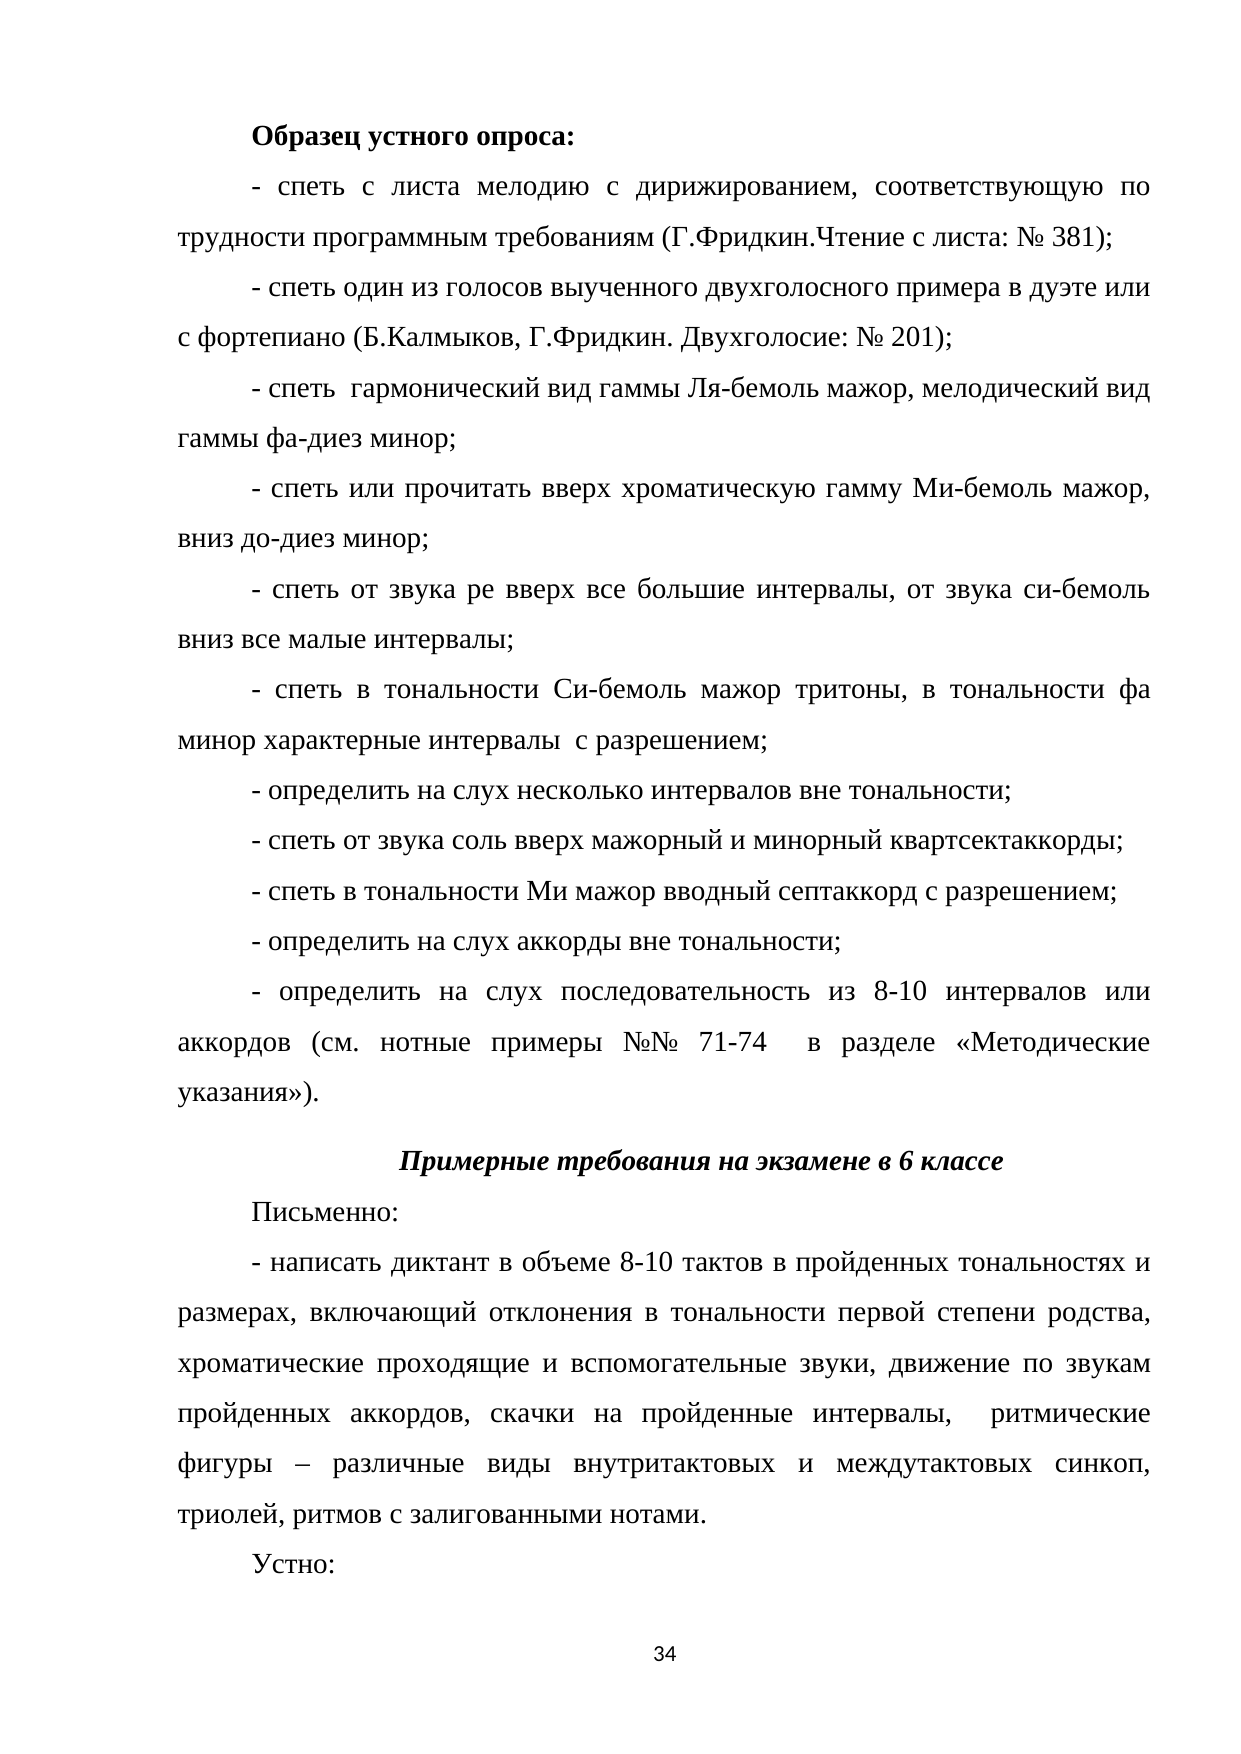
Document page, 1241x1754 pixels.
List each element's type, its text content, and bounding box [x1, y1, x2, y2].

list - определить на слух несколько интервалов вне тональности; [177, 772, 1152, 806]
list - спеть в тональности Си-бемоль мажор тритоны, в тональности фа минор характерные интервалы с разрешением; [177, 672, 1152, 755]
list - спеть от звука ре вверх все большие интервалы, от звука си-бемоль вниз все малые интервалы; [177, 571, 1152, 655]
list - спеть гармонический вид гаммы Ля-бемоль мажор, мелодический вид гаммы фа-диез минор; [177, 370, 1152, 453]
list - спеть с листа мелодию с дирижированием, соответствующую по трудности программным требованиям (Г.Фридкин.Чтение с листа: № 381); [177, 168, 1152, 252]
list - спеть один из голосов выученного двухголосного примера в дуэте или с фортепиано (Б.Калмыков, Г.Фридкин. Двухголосие: № 201); [177, 269, 1152, 353]
list - спеть в тональности Ми мажор вводный септаккорд с разрешением; [177, 873, 1152, 906]
list - определить на слух аккорды вне тональности; [177, 923, 1152, 957]
text Образец устного опроса: [177, 118, 1152, 152]
list - спеть от звука соль вверх мажорный и минорный квартсектаккорды; [177, 822, 1152, 856]
list Письменно: [177, 1194, 1152, 1227]
list Устно: [177, 1546, 1152, 1579]
text Примерные требования на экзамене в 6 классе [177, 1143, 1152, 1177]
list - написать диктант в объеме 8-10 тактов в пройденных тональностях и размерах, включающий отклонения в тональности первой степени родства, хроматические проходящие и вспомогательные звуки, движение по звукам пройденных аккордов, скачки на пройденные интервалы, ритмические фигуры – различные виды внутритактовых и междутактовых синкоп, триолей, ритмов с залигованными нотами. [177, 1244, 1152, 1529]
list - спеть или прочитать вверх хроматическую гамму Ми-бемоль мажор, вниз до-диез минор; [177, 470, 1152, 554]
list - определить на слух последовательность из 8-10 интервалов или аккордов (см. нотные примеры №№ 71-74 в разделе «Методические указания»). [177, 973, 1152, 1108]
